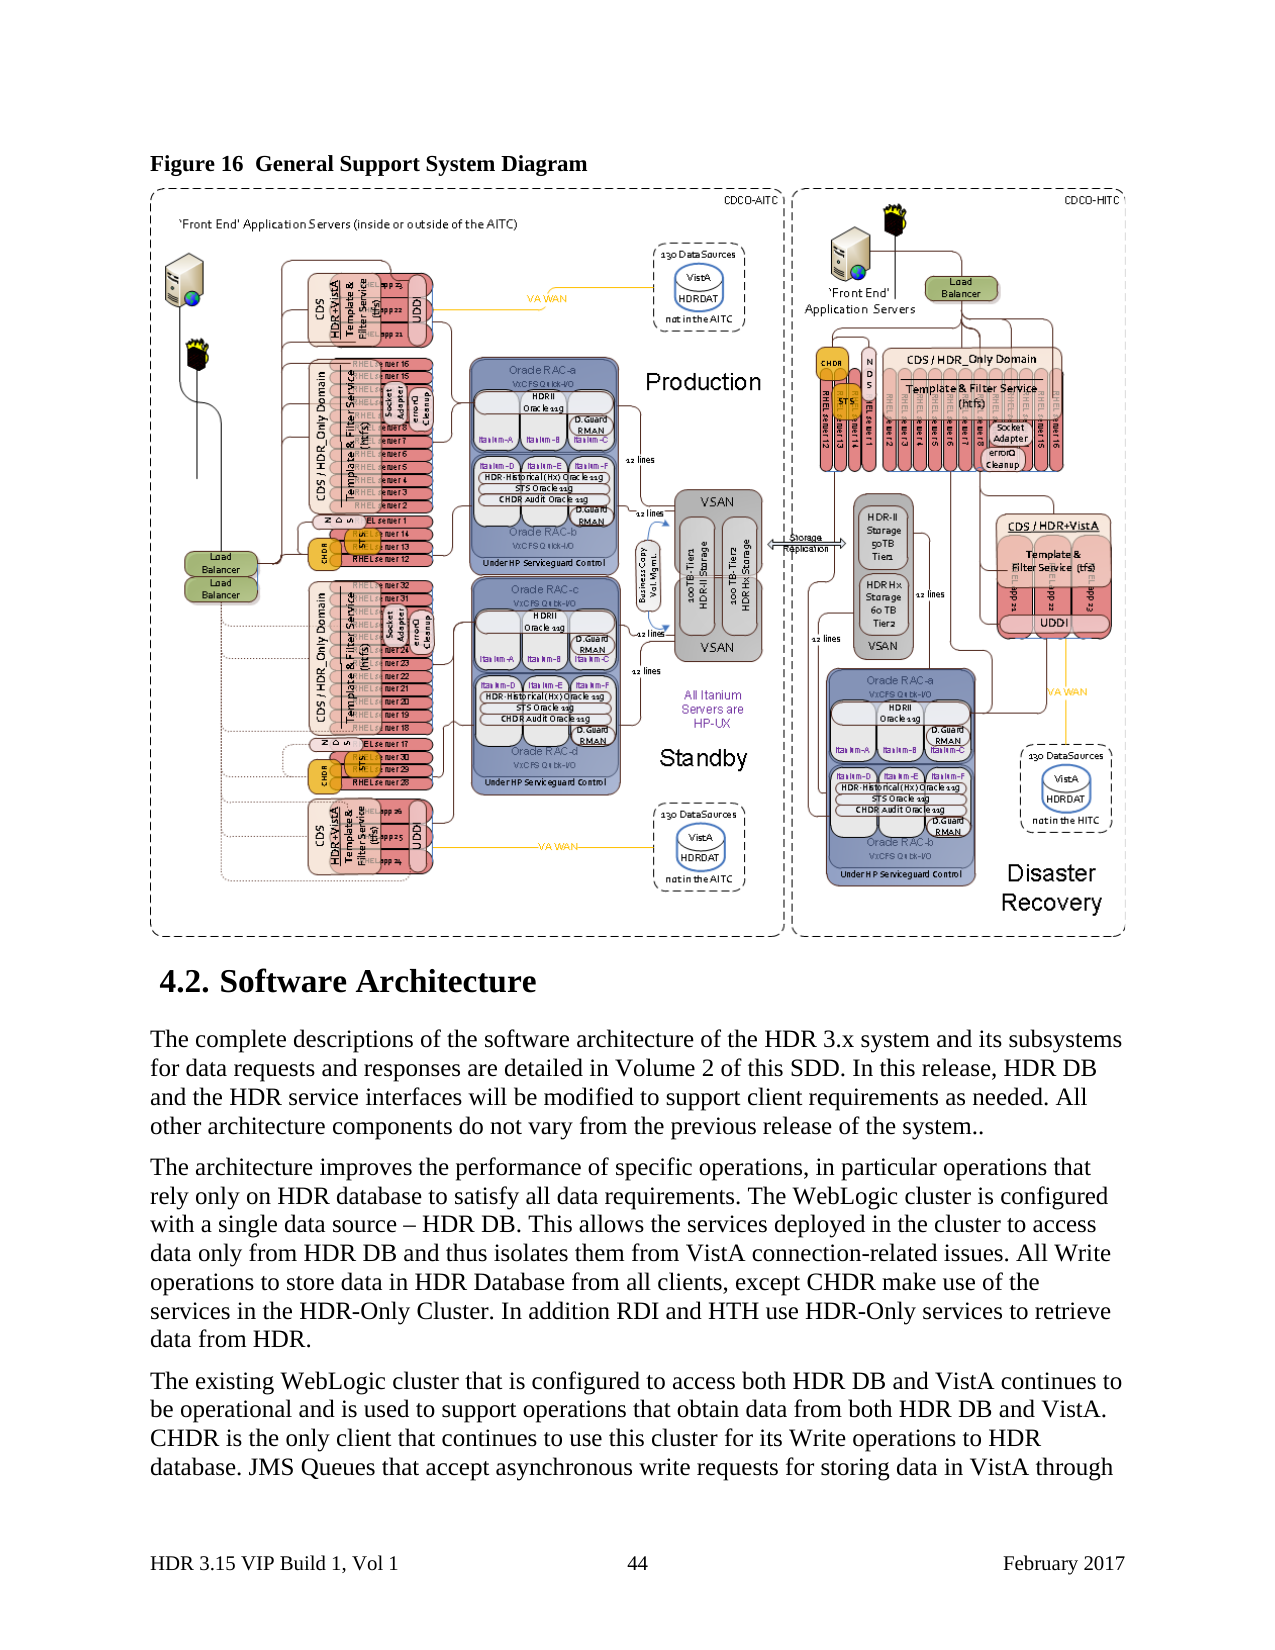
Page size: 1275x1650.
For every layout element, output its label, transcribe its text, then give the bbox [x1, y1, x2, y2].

subtitle Software Architecture [159, 961, 1125, 999]
text The architecture improves the performance of specific operations, in particular operations that rely only on HDR database to satisfy all data requirements. The WebLogic cluster is configured with a single data source – HDR DB. This allows the services deployed in the cluster to access data only from HDR DB and thus isolates them from VistA connection-related issues. All Write operations to store data in HDR Database from all clients, except CHDR make use of the services in the HDR-Only Cluster. In addition RDI and HTH use HDR-Only services to retrieve data from HDR. [150, 1152, 1125, 1353]
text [150, 1366, 1125, 1481]
text Figure 16 General Support System Diagram [150, 150, 1125, 176]
text The complete descriptions of the software architecture of the HDR 3.x system and its subsystems for data requests and responses are detailed in Volume 2 of this SDD. In this release, HDR DB and the HDR service interfaces will be modified to support client requirements as needed. All other architecture components do not vary from the previous release of the system.. [150, 1024, 1125, 1139]
picture [150, 188, 1125, 937]
